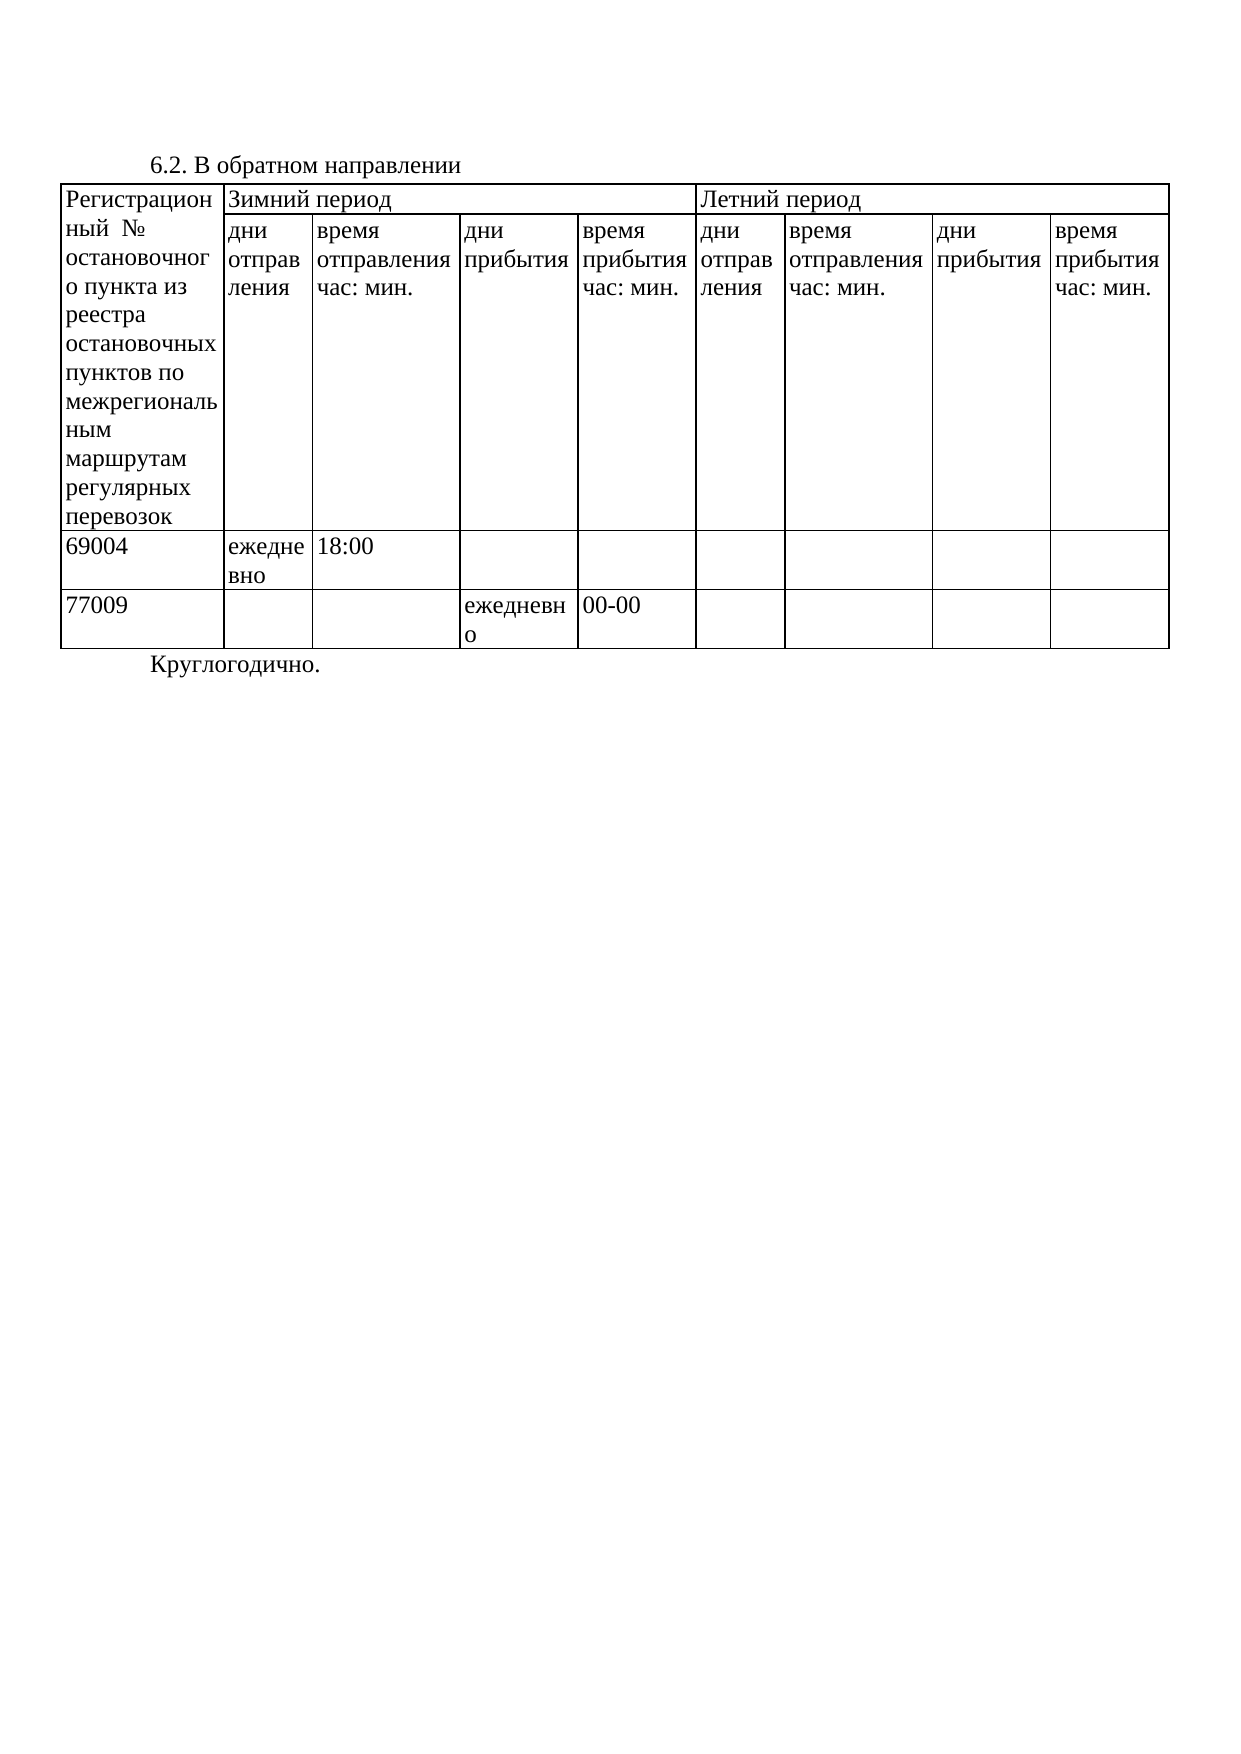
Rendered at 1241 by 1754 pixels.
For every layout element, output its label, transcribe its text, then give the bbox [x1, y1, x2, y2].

table_cell 18:00 [313, 531, 459, 589]
table_header Летний период [697, 185, 1168, 213]
table_cell [225, 590, 312, 648]
table_cell [1051, 531, 1168, 589]
table_cell [933, 531, 1050, 589]
table_cell ежедневно [461, 590, 577, 648]
table_cell дни прибытия [933, 215, 1050, 529]
text 6.2. В обратном направлении [150, 150, 1090, 179]
table_cell время прибытия час: мин. [1051, 215, 1168, 529]
table_cell [697, 590, 784, 648]
text Круглогодично. [150, 649, 1090, 678]
table_cell [313, 590, 459, 648]
table_cell 69004 [62, 531, 223, 589]
table_cell [786, 590, 932, 648]
table_cell [786, 531, 932, 589]
table_cell 77009 [62, 590, 223, 648]
table_cell время прибытия час: мин. [579, 215, 695, 529]
table_cell [933, 590, 1050, 648]
table_cell [461, 531, 577, 589]
table_cell дни отправления [697, 215, 784, 529]
table_cell время отправления час: мин. [786, 215, 932, 529]
table_cell [579, 531, 695, 589]
table_header Регистрационный № остановочного пункта из реестра остановочных пунктов по межрегиональным маршрутам регулярных перевозок [62, 185, 223, 529]
table_cell дни отправления [225, 215, 312, 529]
table_cell время отправления час: мин. [313, 215, 459, 529]
table_cell 00-00 [579, 590, 695, 648]
table_cell ежедневно [225, 531, 312, 589]
table_cell дни прибытия [461, 215, 577, 529]
table_header Зимний период [225, 185, 695, 213]
table_cell [1051, 590, 1168, 648]
table_cell [697, 531, 784, 589]
